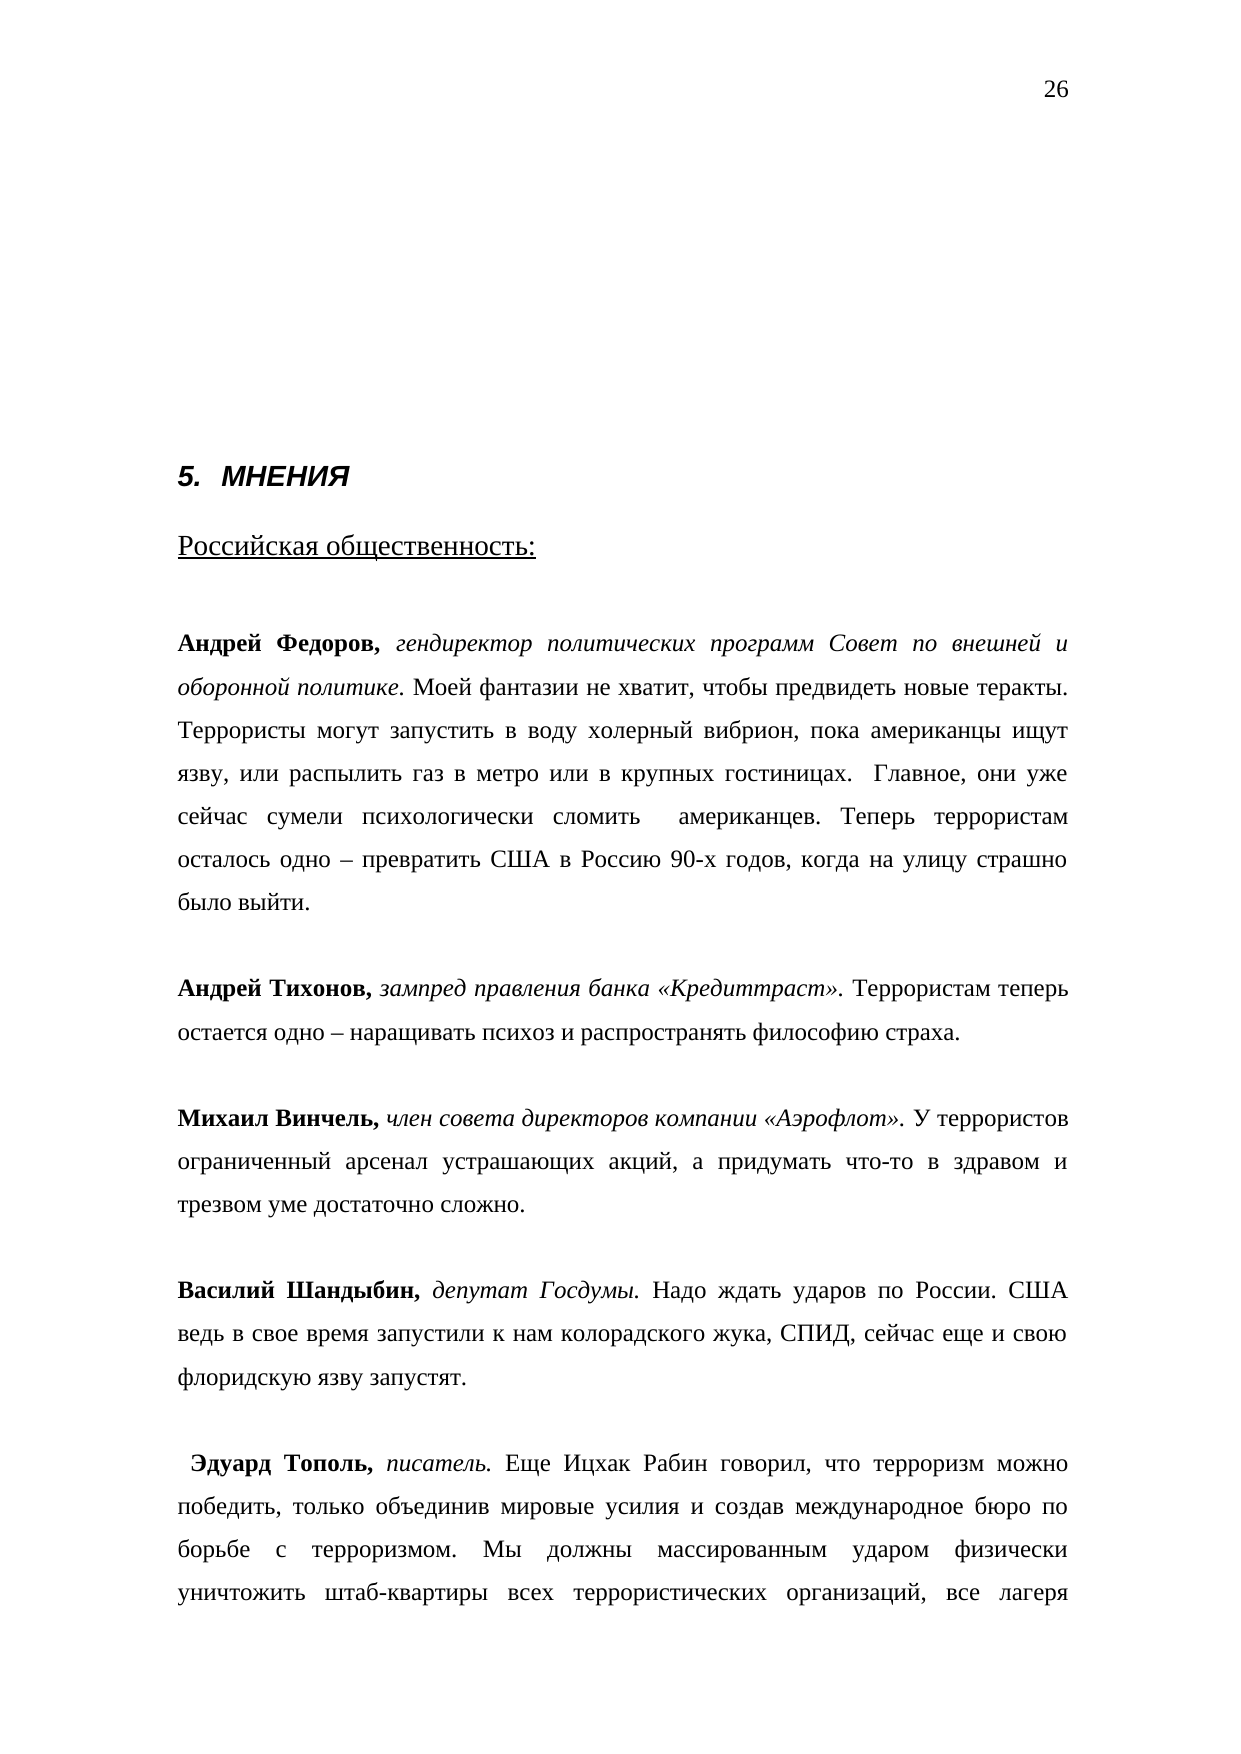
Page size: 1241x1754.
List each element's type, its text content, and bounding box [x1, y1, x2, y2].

text Андрей Федоров, гендиректор политических программ Совет по внешней и оборонной политике. Моей фантазии не хватит, чтобы предвидеть новые теракты. Террористы могут запустить в воду холерный вибрион, пока американцы ищут язву, или распылить газ в метро или в крупных гостиницах. Главное, они уже сейчас сумели психологически сломить американцев. Теперь террористам осталось одно – превратить США в Россию 90-х годов, когда на улицу страшно было выйти. [177, 628, 1069, 916]
text Андрей Тихонов, зампред правления банка «Кредиттраст». Террористам теперь остается одно – наращивать психоз и распространять философию страха. [177, 973, 1069, 1045]
text Михаил Винчель, член совета директоров компании «Аэрофлот». У террористов ограниченный арсенал устрашающих акций, а придумать что-то в здравом и трезвом уме достаточно сложно. [177, 1103, 1069, 1218]
subtitle МНЕНИЯ [177, 459, 1069, 493]
text Василий Шандыбин, депутат Госдумы. Надо ждать ударов по России. США ведь в свое время запустили к нам колорадского жука, СПИД, сейчас еще и свою флоридскую язву запустят. [177, 1275, 1069, 1390]
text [177, 1448, 1069, 1606]
text Российская общественность: [177, 528, 1069, 561]
